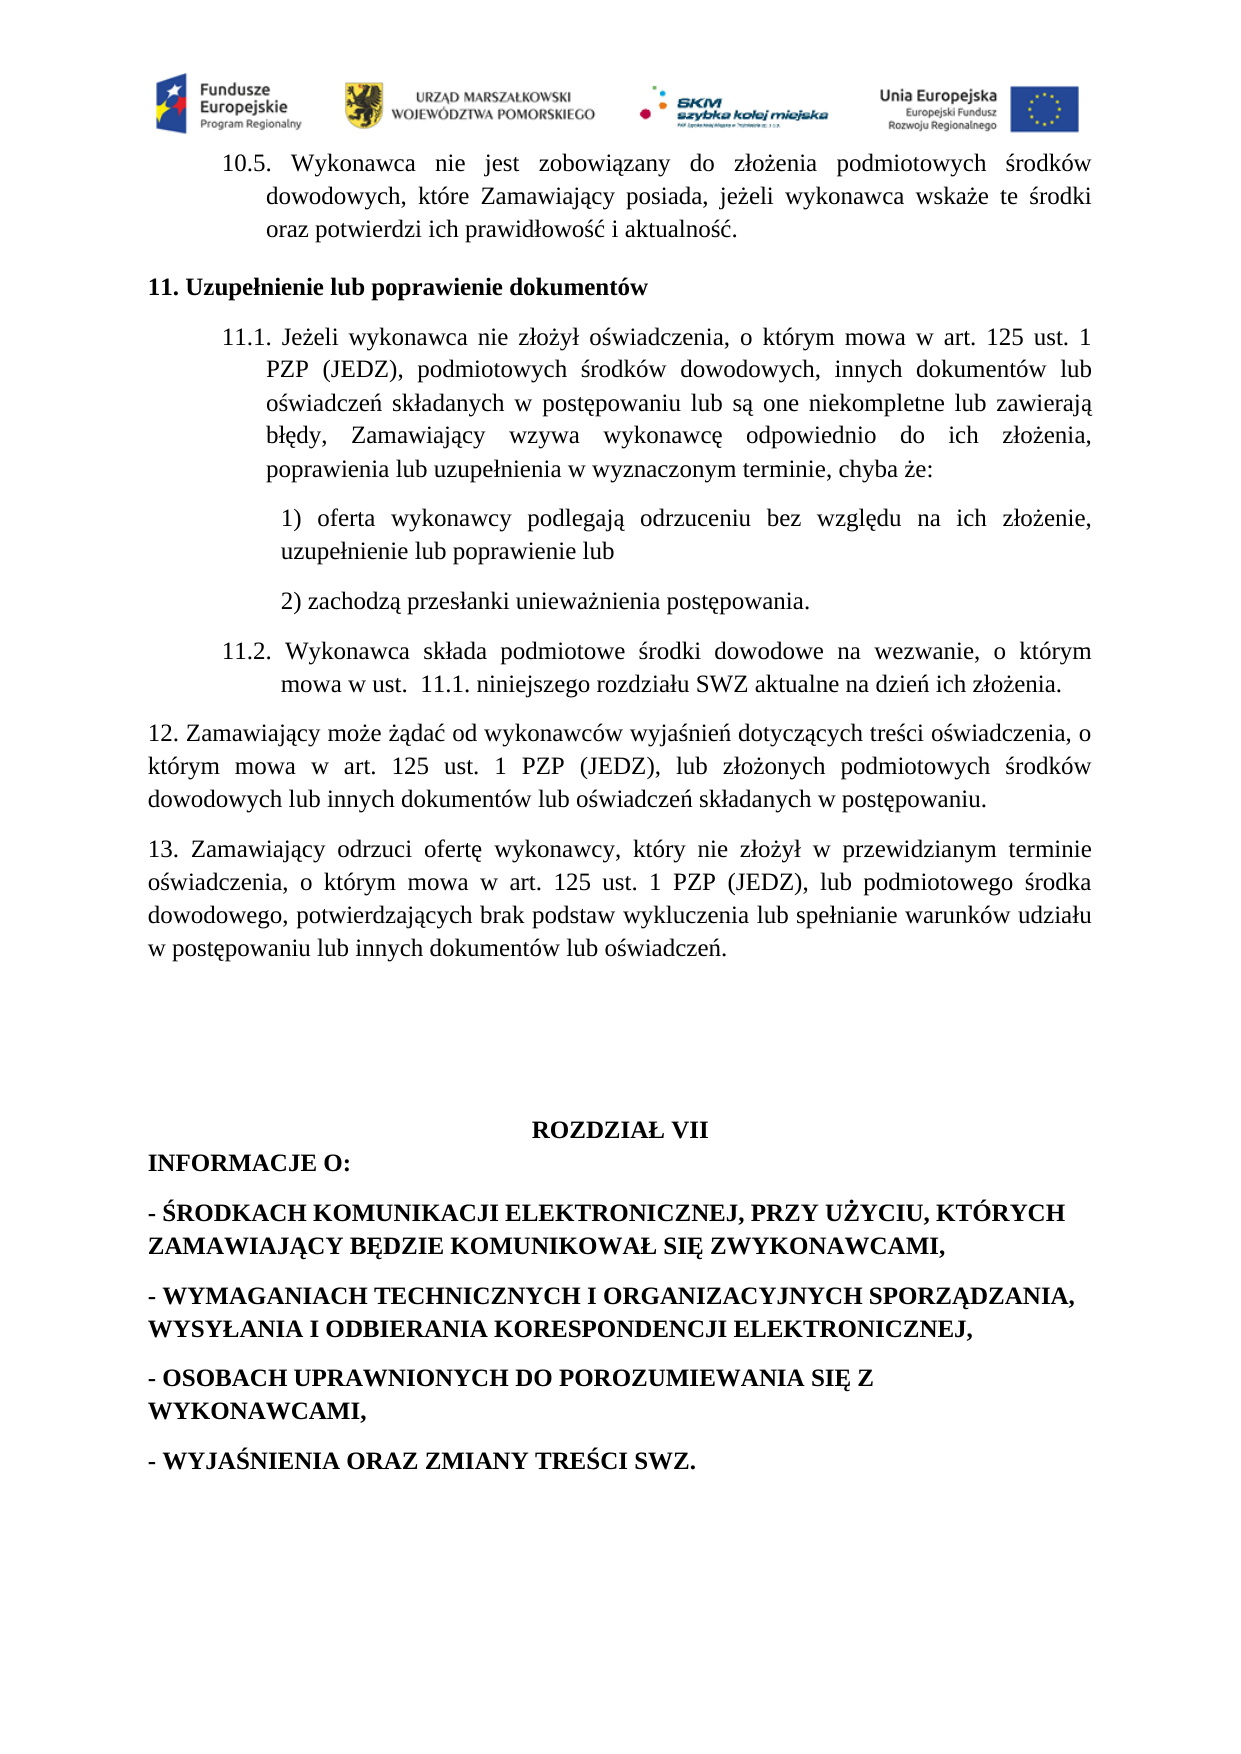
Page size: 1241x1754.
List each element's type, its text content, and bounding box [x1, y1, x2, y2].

text - OSOBACH UPRAWNIONYCH DO POROZUMIEWANIA SIĘ Z WYKONAWCAMI, [148, 1363, 1092, 1425]
text 11.1. Jeżeli wykonawca nie złożył oświadczenia, o którym mowa w art. 125 ust. 1 PZP (JEDZ), podmiotowych środków dowodowych, innych dokumentów lub oświadczeń składanych w postępowaniu lub są one niekompletne lub zawierają błędy, Zamawiający wzywa wykonawcę odpowiednio do ich złożenia, poprawienia lub uzupełnienia w wyznaczonym terminie, chyba że: [222, 322, 1092, 482]
text 1) oferta wykonawcy podlegają odrzuceniu bez względu na ich złożenie, uzupełnienie lub poprawienie lub [281, 503, 1092, 565]
text 11. Uzupełnienie lub poprawienie dokumentów [148, 272, 1092, 301]
picture [147, 73, 1093, 148]
text 12. Zamawiający może żądać od wykonawców wyjaśnień dotyczących treści oświadczenia, o którym mowa w art. 125 ust. 1 PZP (JEDZ), lub złożonych podmiotowych środków dowodowych lub innych dokumentów lub oświadczeń składanych w postępowaniu. [148, 718, 1092, 813]
text INFORMACJE O: [148, 1148, 1092, 1177]
text 2) zachodzą przesłanki unieważnienia postępowania. [281, 586, 1092, 615]
text 13. Zamawiający odrzuci ofertę wykonawcy, który nie złożył w przewidzianym terminie oświadczenia, o którym mowa w art. 125 ust. 1 PZP (JEDZ), lub podmiotowego środka dowodowego, potwierdzających brak podstaw wykluczenia lub spełnianie warunków udziału w postępowaniu lub innych dokumentów lub oświadczeń. [148, 834, 1092, 962]
text - WYJAŚNIENIA ORAZ ZMIANY TREŚCI SWZ. [148, 1446, 1092, 1475]
text 10.5. Wykonawca nie jest zobowiązany do złożenia podmiotowych środków dowodowych, które Zamawiający posiada, jeżeli wykonawca wskaże te środki oraz potwierdzi ich prawidłowość i aktualność. [222, 148, 1092, 243]
text - ŚRODKACH KOMUNIKACJI ELEKTRONICZNEJ, PRZY UŻYCIU, KTÓRYCH ZAMAWIAJĄCY BĘDZIE KOMUNIKOWAŁ SIĘ ZWYKONAWCAMI, [148, 1198, 1092, 1260]
text - WYMAGANIACH TECHNICZNYCH I ORGANIZACYJNYCH SPORZĄDZANIA, WYSYŁANIA I ODBIERANIA KORESPONDENCJI ELEKTRONICZNEJ, [148, 1281, 1092, 1342]
text ROZDZIAŁ VII [148, 1115, 1092, 1144]
text 11.2. Wykonawca składa podmiotowe środki dowodowe na wezwanie, o którym mowa w ust. 11.1. niniejszego rozdziału SWZ aktualne na dzień ich złożenia. [222, 636, 1092, 697]
